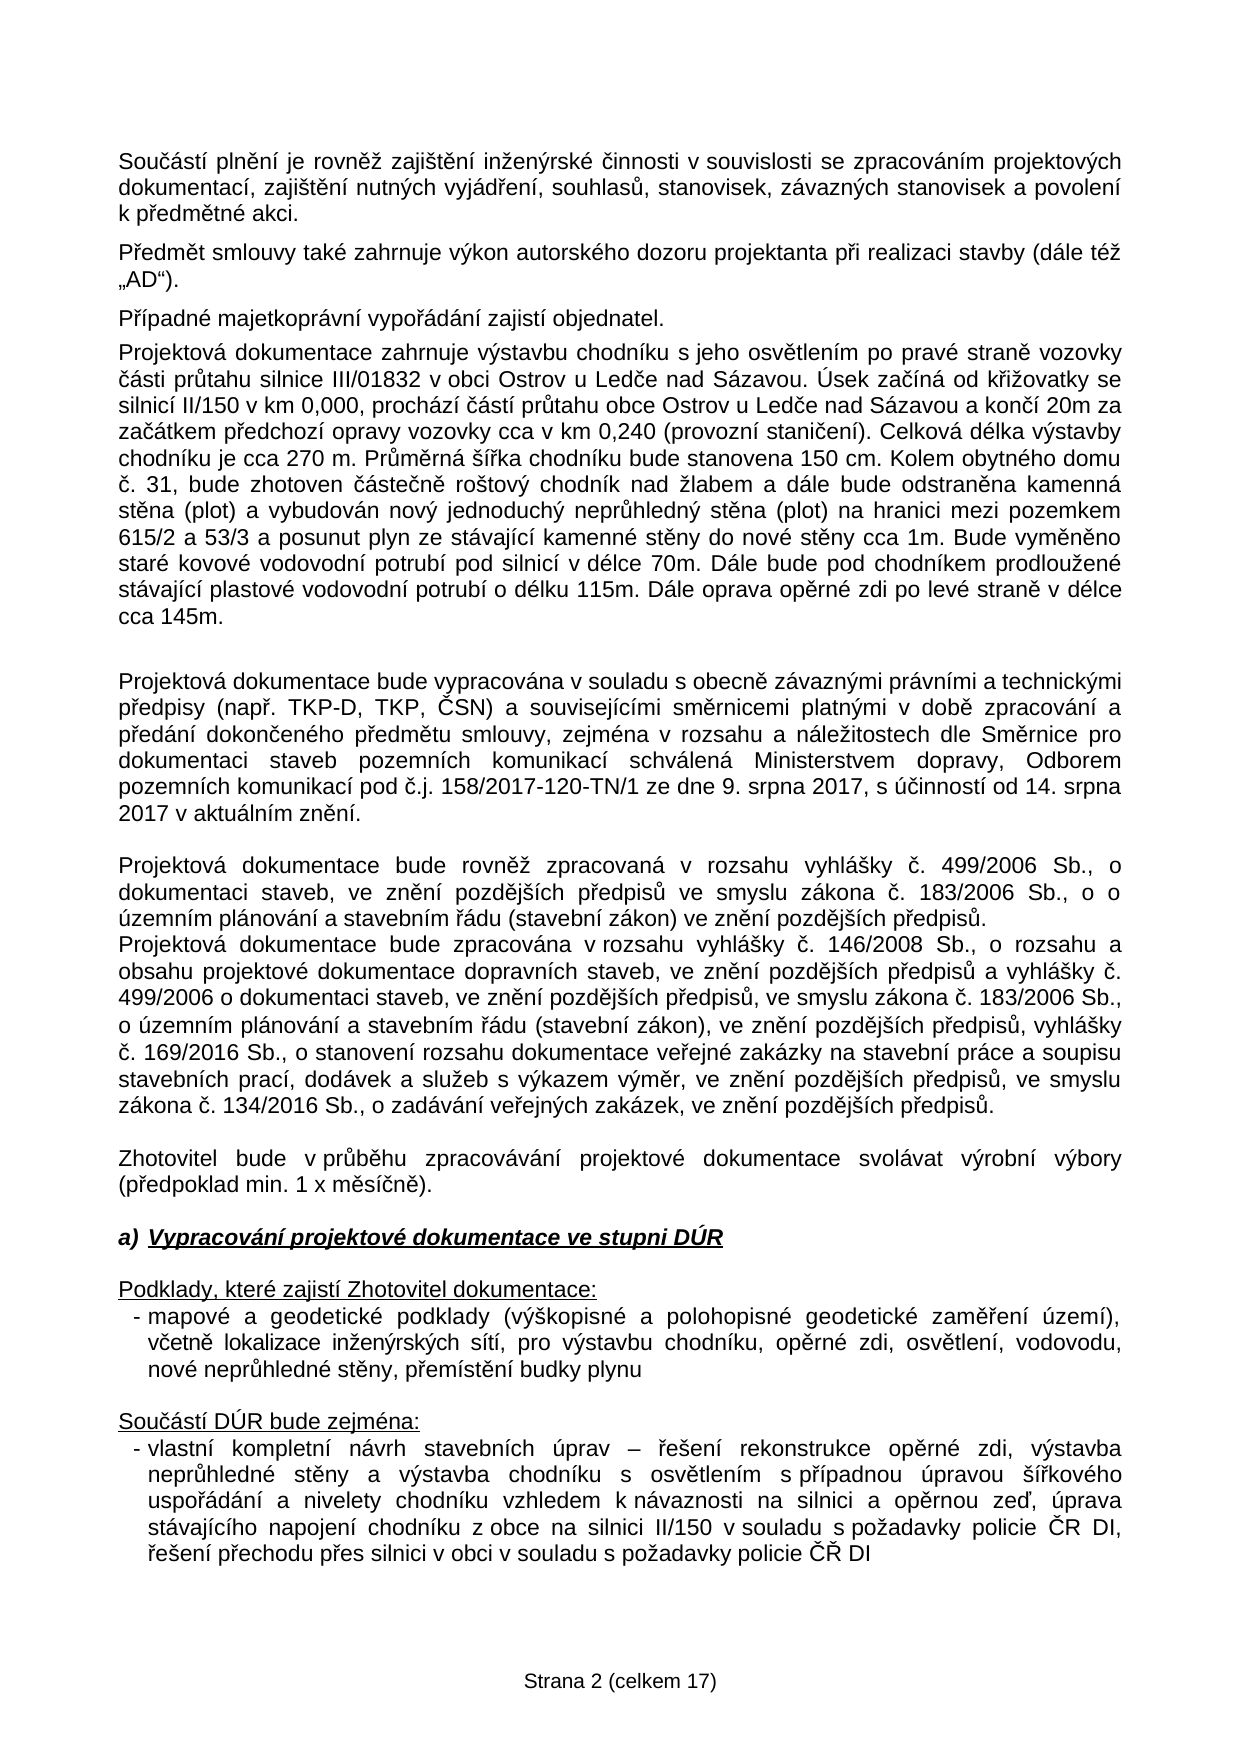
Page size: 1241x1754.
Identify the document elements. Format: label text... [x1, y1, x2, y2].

text Projektová dokumentace bude rovněž zpracovaná v rozsahu vyhlášky č. 499/2006 Sb., o dokumentaci staveb, ve znění pozdějších předpisů ve smyslu zákona č. 183/2006 Sb., o o územním plánování a stavebním řádu (stavební zákon) ve znění pozdějších předpisů. [118, 852, 1122, 931]
text Předmět smlouvy také zahrnuje výkon autorského dozoru projektanta při realizaci stavby (dále též „AD“). [118, 239, 1122, 292]
text Součástí plnění je rovněž zajištění inženýrské činnosti v souvislosti se zpracováním projektových dokumentací, zajištění nutných vyjádření, souhlasů, stanovisek, závazných stanovisek a povolení k předmětné akci. [118, 148, 1122, 227]
list Vypracování projektové dokumentace ve stupni DÚR [118, 1224, 1122, 1250]
list mapové a geodetické podklady (výškopisné a polohopisné geodetické zaměření území), včetně lokalizace inženýrských sítí, pro výstavbu chodníku, opěrné zdi, osvětlení, vodovodu, nové neprůhledné stěny, přemístění budky plynu [133, 1303, 1122, 1382]
text Podklady, které zajistí Zhotovitel dokumentace: [118, 1276, 1122, 1303]
text Případné majetkoprávní vypořádání zajistí objednatel. [118, 304, 1122, 331]
text Projektová dokumentace zahrnuje výstavbu chodníku s jeho osvětlením po pravé straně vozovky části průtahu silnice III/01832 v obci Ostrov u Ledče nad Sázavou. Úsek začíná od křižovatky se silnicí II/150 v km 0,000, prochází částí průtahu obce Ostrov u Ledče nad Sázavou a končí 20m za začátkem předchozí opravy vozovky cca v km 0,240 (provozní staničení). Celková délka výstavby chodníku je cca 270 m. Průměrná šířka chodníku bude stanovena 150 cm. Kolem obytného domu č. 31, bude zhotoven částečně roštový chodník nad žlabem a dále bude odstraněna kamenná stěna (plot) a vybudován nový jednoduchý neprůhledný stěna (plot) na hranici mezi pozemkem 615/2 a 53/3 a posunut plyn ze stávající kamenné stěny do nové stěny cca 1m. Bude vyměněno staré kovové vodovodní potrubí pod silnicí v délce 70m. Dále bude pod chodníkem prodloužené stávající plastové vodovodní potrubí o délku 115m. Dále oprava opěrné zdi po levé straně v délce cca 145m. [118, 339, 1122, 629]
text Součástí DÚR bude zejména: [118, 1408, 1122, 1434]
text Projektová dokumentace bude vypracována v souladu s obecně závaznými právními a technickými předpisy (např. TKP-D, TKP, ČSN) a souvisejícími směrnicemi platnými v době zpracování a předání dokončeného předmětu smlouvy, zejména v rozsahu a náležitostech dle Směrnice pro dokumentaci staveb pozemních komunikací schválená Ministerstvem dopravy, Odborem pozemních komunikací pod č.j. 158/2017-120-TN/1 ze dne 9. srpna 2017, s účinností od 14. srpna 2017 v aktuálním znění. [118, 668, 1122, 826]
text Zhotovitel bude v průběhu zpracovávání projektové dokumentace svolávat výrobní výbory (předpoklad min. 1 x měsíčně). [118, 1145, 1122, 1197]
list vlastní kompletní návrh stavebních úprav – řešení rekonstrukce opěrné zdi, výstavba neprůhledné stěny a výstavba chodníku s osvětlením s případnou úpravou šířkového uspořádání a nivelety chodníku vzhledem k návaznosti na silnici a opěrnou zeď, úprava stávajícího napojení chodníku z obce na silnici II/150 v souladu s požadavky policie ČR DI, řešení přechodu přes silnici v obci v souladu s požadavky policie ČŘ DI [133, 1434, 1122, 1566]
text Projektová dokumentace bude zpracována v rozsahu vyhlášky č. 146/2008 Sb., o rozsahu a obsahu projektové dokumentace dopravních staveb, ve znění pozdějších předpisů a vyhlášky č. 499/2006 o dokumentaci staveb, ve znění pozdějších předpisů, ve smyslu zákona č. 183/2006 Sb., o územním plánování a stavebním řádu (stavební zákon), ve znění pozdějších předpisů, vyhlášky č. 169/2016 Sb., o stanovení rozsahu dokumentace veřejné zakázky na stavební práce a soupisu stavebních prací, dodávek a služeb s výkazem výměr, ve znění pozdějších předpisů, ve smyslu zákona č. 134/2016 Sb., o zadávání veřejných zakázek, ve znění pozdějších předpisů. [118, 931, 1122, 1118]
